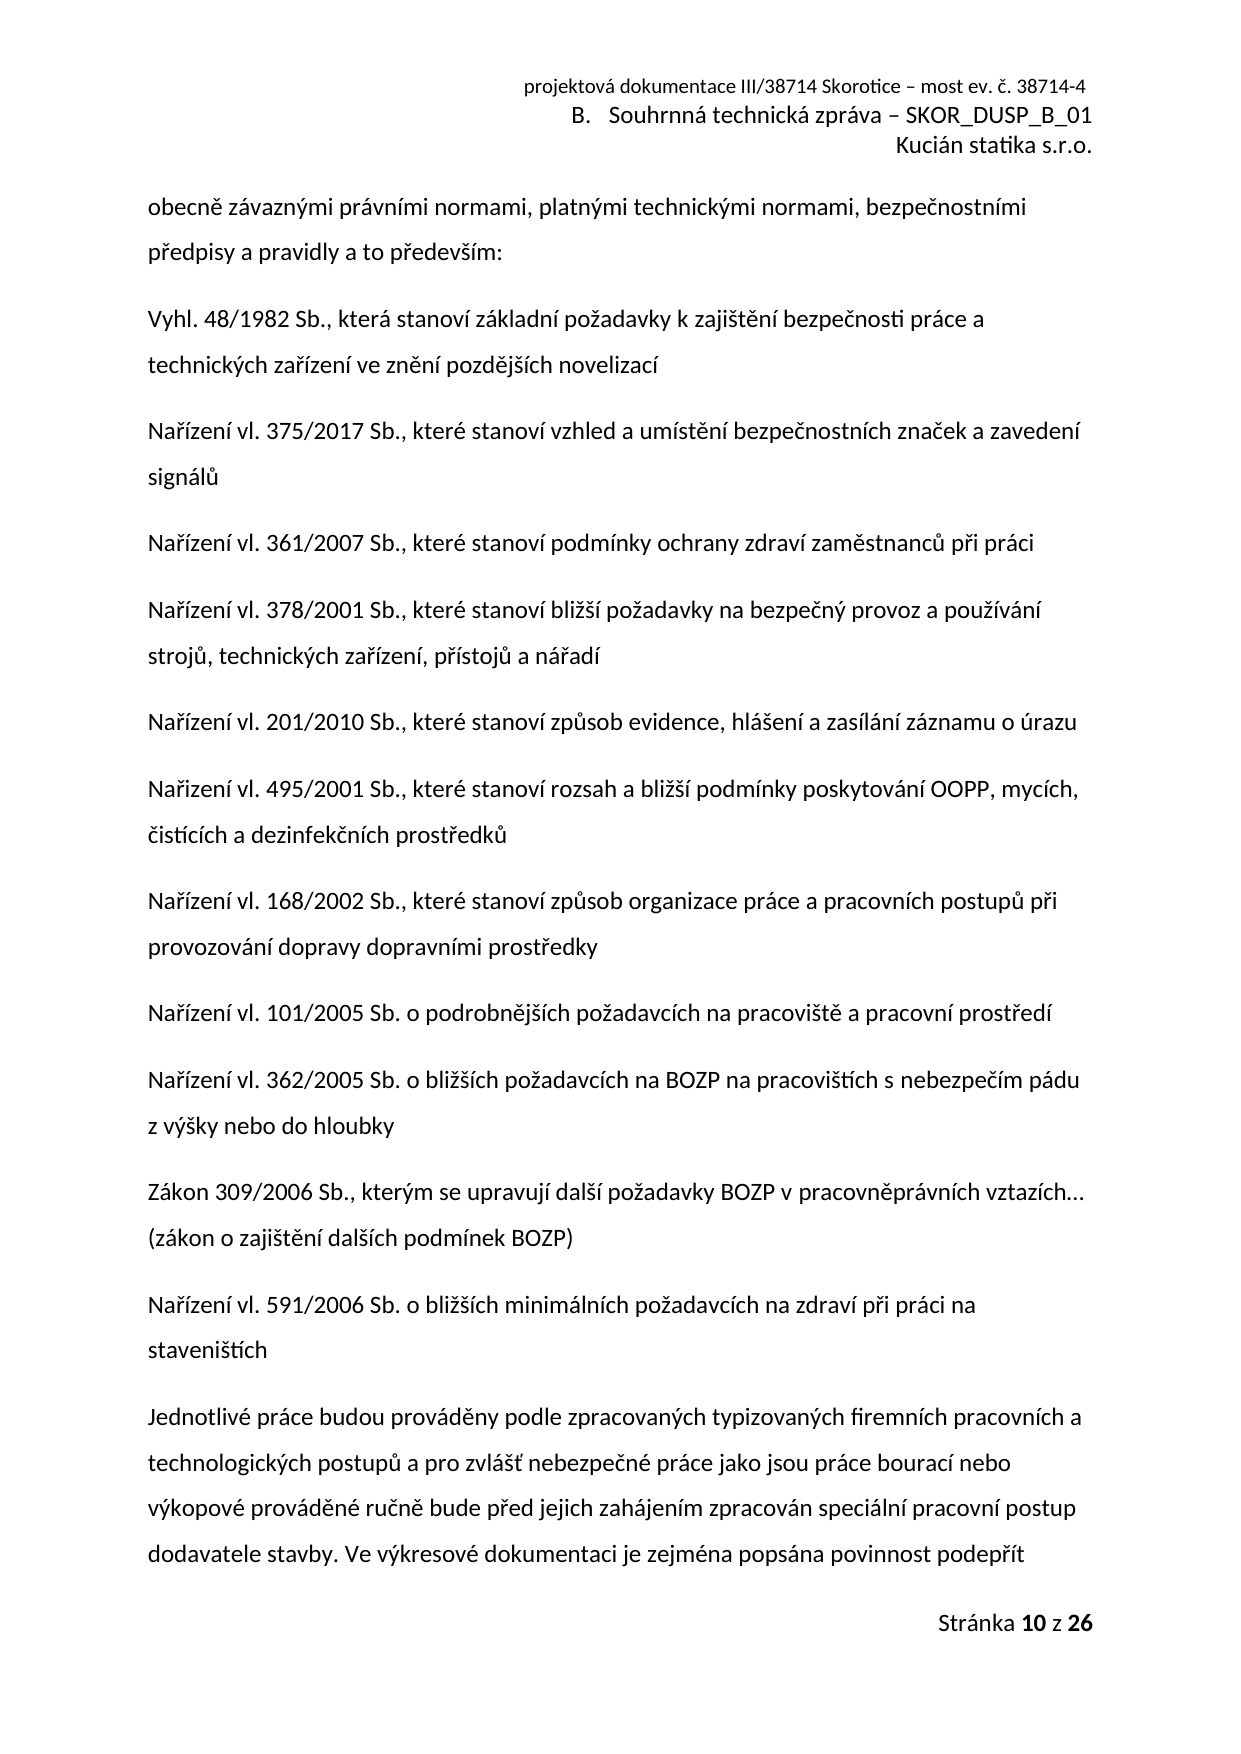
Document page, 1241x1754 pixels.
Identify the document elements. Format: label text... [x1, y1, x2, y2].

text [148, 191, 1093, 267]
text Nařízení vl. 201/2010 Sb., které stanoví způsob evidence, hlášení a zasílání záznamu o úrazu [148, 706, 1093, 737]
text Nařízení vl. 101/2005 Sb. o podrobnějších požadavcích na pracoviště a pracovní prostředí [148, 998, 1093, 1028]
text Vyhl. 48/1982 Sb., která stanoví základní požadavky k zajištění bezpečnosti práce a technických zařízení ve znění pozdějších novelizací [148, 303, 1093, 379]
text Nařízení vl. 362/2005 Sb. o bližších požadavcích na BOZP na pracovištích s nebezpečím pádu z výšky nebo do hloubky [148, 1064, 1093, 1140]
text Nařízení vl. 378/2001 Sb., které stanoví bližší požadavky na bezpečný provoz a používání strojů, technických zařízení, přístojů a nářadí [148, 594, 1093, 670]
text Nařízení vl. 361/2007 Sb., které stanoví podmínky ochrany zdraví zaměstnanců při práci [148, 528, 1093, 558]
text Nařizení vl. 495/2001 Sb., které stanoví rozsah a bližší podmínky poskytování OOPP, mycích, čistících a dezinfekčních prostředků [148, 773, 1093, 849]
text Zákon 309/2006 Sb., kterým se upravují další požadavky BOZP v pracovněprávních vztazích… (zákon o zajištění dalších podmínek BOZP) [148, 1176, 1093, 1253]
text Nařízení vl. 168/2002 Sb., které stanoví způsob organizace práce a pracovních postupů při provozování dopravy dopravními prostředky [148, 885, 1093, 962]
text Nařízení vl. 375/2017 Sb., které stanoví vzhled a umístění bezpečnostních značek a zavedení signálů [148, 415, 1093, 492]
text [148, 1401, 1093, 1569]
text Nařízení vl. 591/2006 Sb. o bližších minimálních požadavcích na zdraví při práci na staveništích [148, 1289, 1093, 1365]
